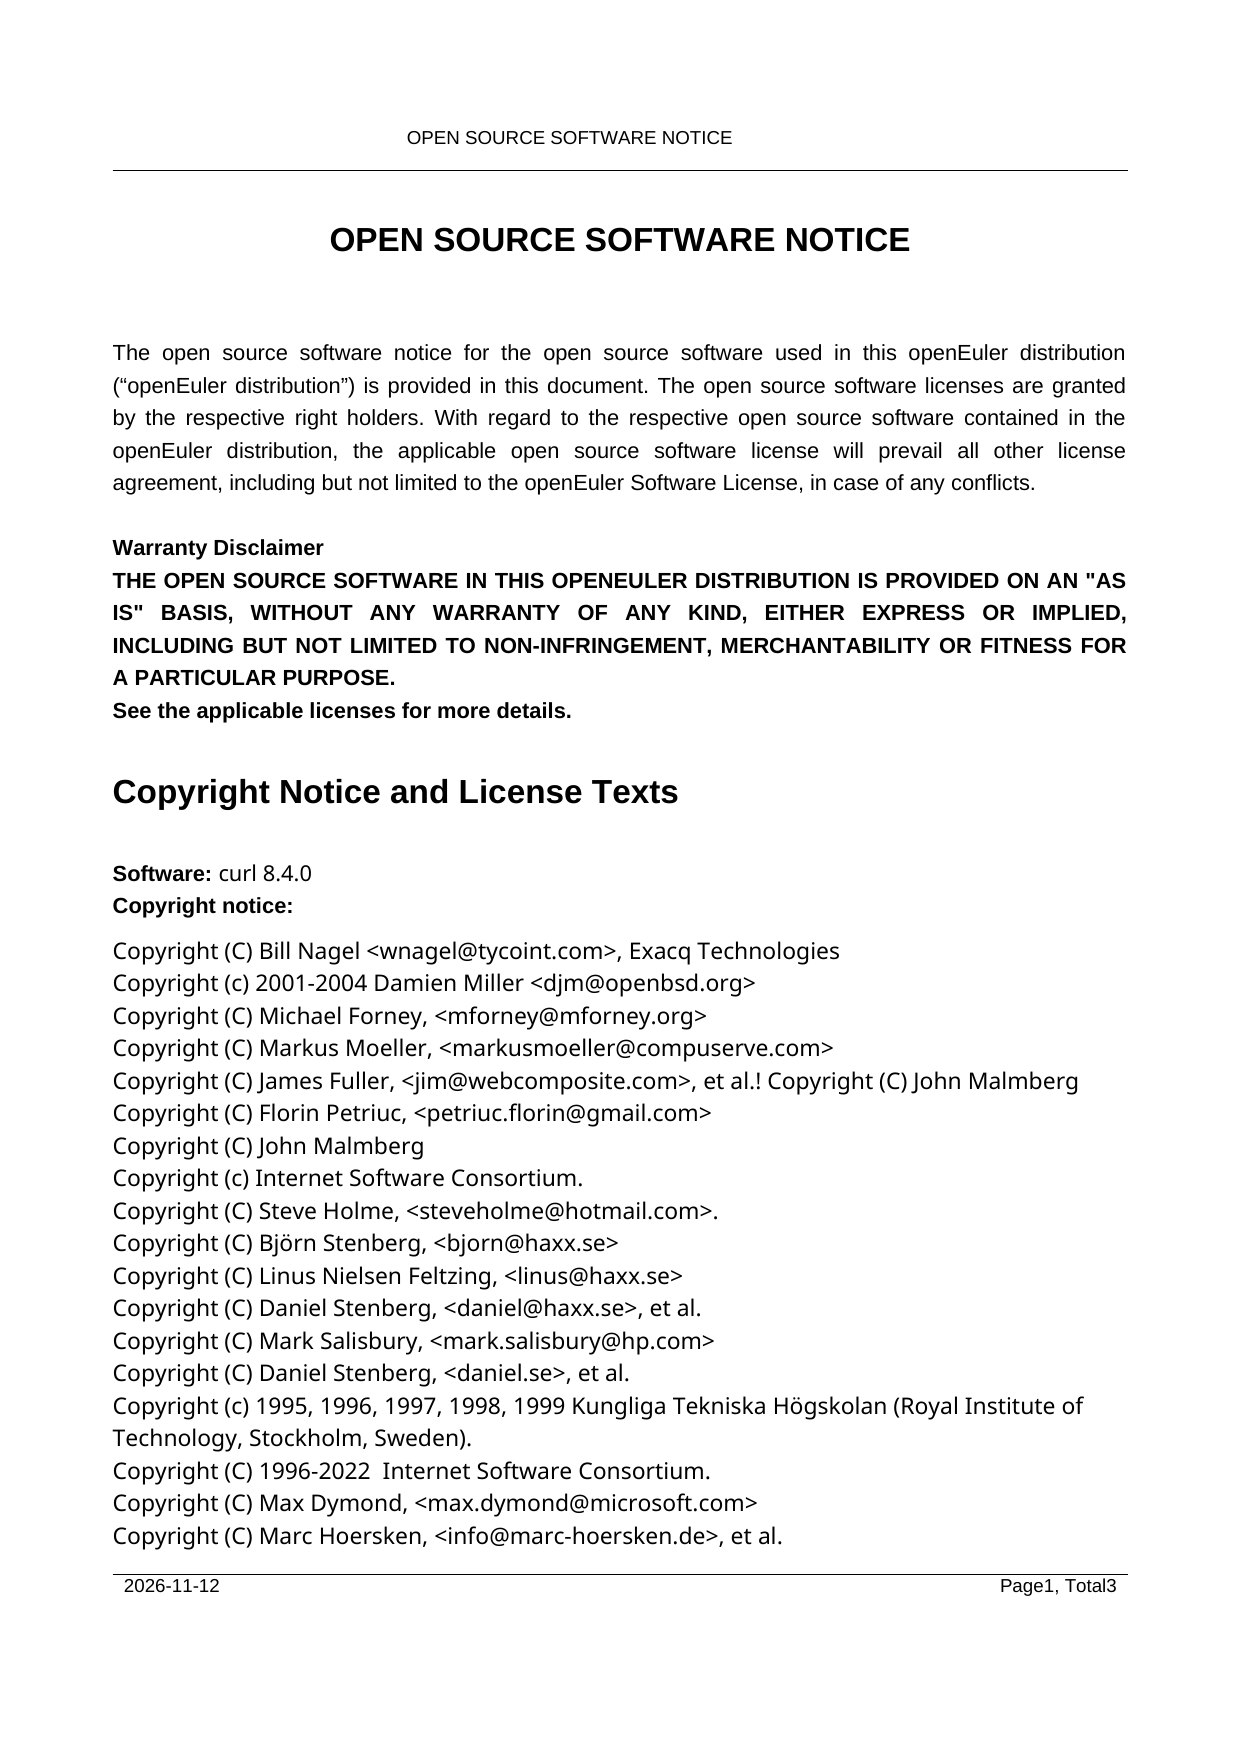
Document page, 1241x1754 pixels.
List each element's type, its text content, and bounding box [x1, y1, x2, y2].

title Software: curl 8.4.0 [112, 856, 1128, 889]
text The open source software notice for the open source software used in this openEuler distribution (“openEuler distribution”) is provided in this document. The open source software licenses are granted by the respective right holders. With regard to the respective open source software contained in the openEuler distribution, the applicable open source software license will prevail all other license agreement, including but not limited to the openEuler Software License, in case of any conflicts. [112, 336, 1128, 499]
text THE OPEN SOURCE SOFTWARE IN THIS OPENEULER DISTRIBUTION IS PROVIDED ON AN "AS IS" BASIS, WITHOUT ANY WARRANTY OF ANY KIND, EITHER EXPRESS OR IMPLIED, INCLUDING BUT NOT LIMITED TO NON-INFRINGEMENT, MERCHANTABILITY OR FITNESS FOR A PARTICULAR PURPOSE. See the applicable licenses for more details. [112, 564, 1128, 726]
text Warranty Disclaimer [112, 531, 1128, 564]
text Copyright notice: [112, 889, 1128, 921]
text Copyright Notice and License Texts [112, 759, 1128, 824]
text OPEN SOURCE SOFTWARE NOTICE [112, 206, 1128, 271]
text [112, 934, 1128, 1551]
